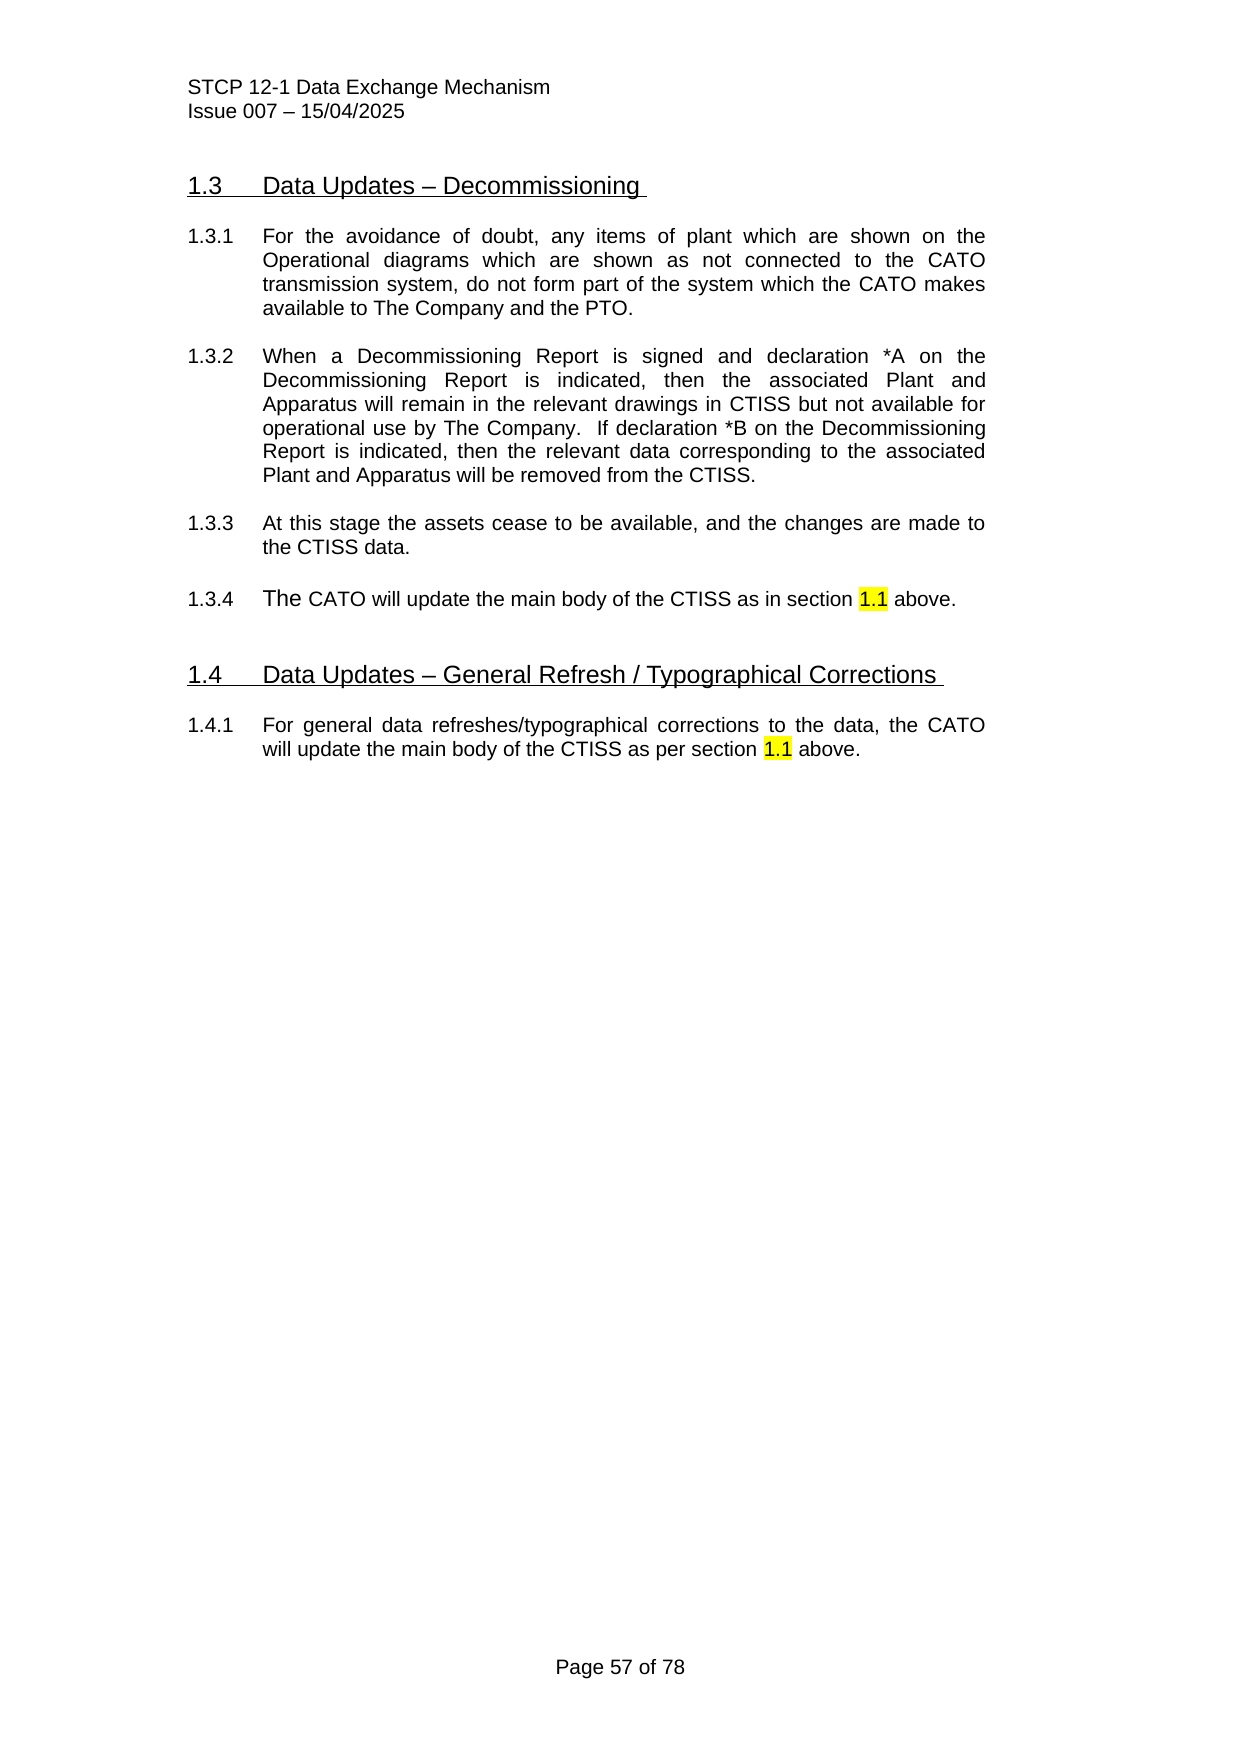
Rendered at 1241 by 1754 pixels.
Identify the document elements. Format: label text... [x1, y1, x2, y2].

list At this stage the assets cease to be available, and the changes are made to the CTISS data. [187, 511, 987, 559]
text 1.4 Data Updates – General Refresh / Typographical Corrections [187, 660, 987, 688]
list The CATO will update the main body of the CTISS as in section 1.1 above. [187, 585, 987, 612]
text 1.3 Data Updates – Decommissioning [187, 171, 987, 200]
text 1.3.1 For the avoidance of doubt, any items of plant which are shown on the Operational diagrams which are shown as not connected to the CATO transmission system, do not form part of the system which the CATO makes available to The Company and the PTO. [187, 224, 987, 319]
list When a Decommissioning Report is signed and declaration *A on the Decommissioning Report is indicated, then the associated Plant and Apparatus will remain in the relevant drawings in CTISS but not available for operational use by The Company. If declaration *B on the Decommissioning Report is indicated, then the relevant data corresponding to the associated Plant and Apparatus will be removed from the CTISS. [187, 343, 987, 487]
text 1.4.1 For general data refreshes/typographical corrections to the data, the CATO will update the main body of the CTISS as per section 1.1 above. [187, 712, 987, 760]
